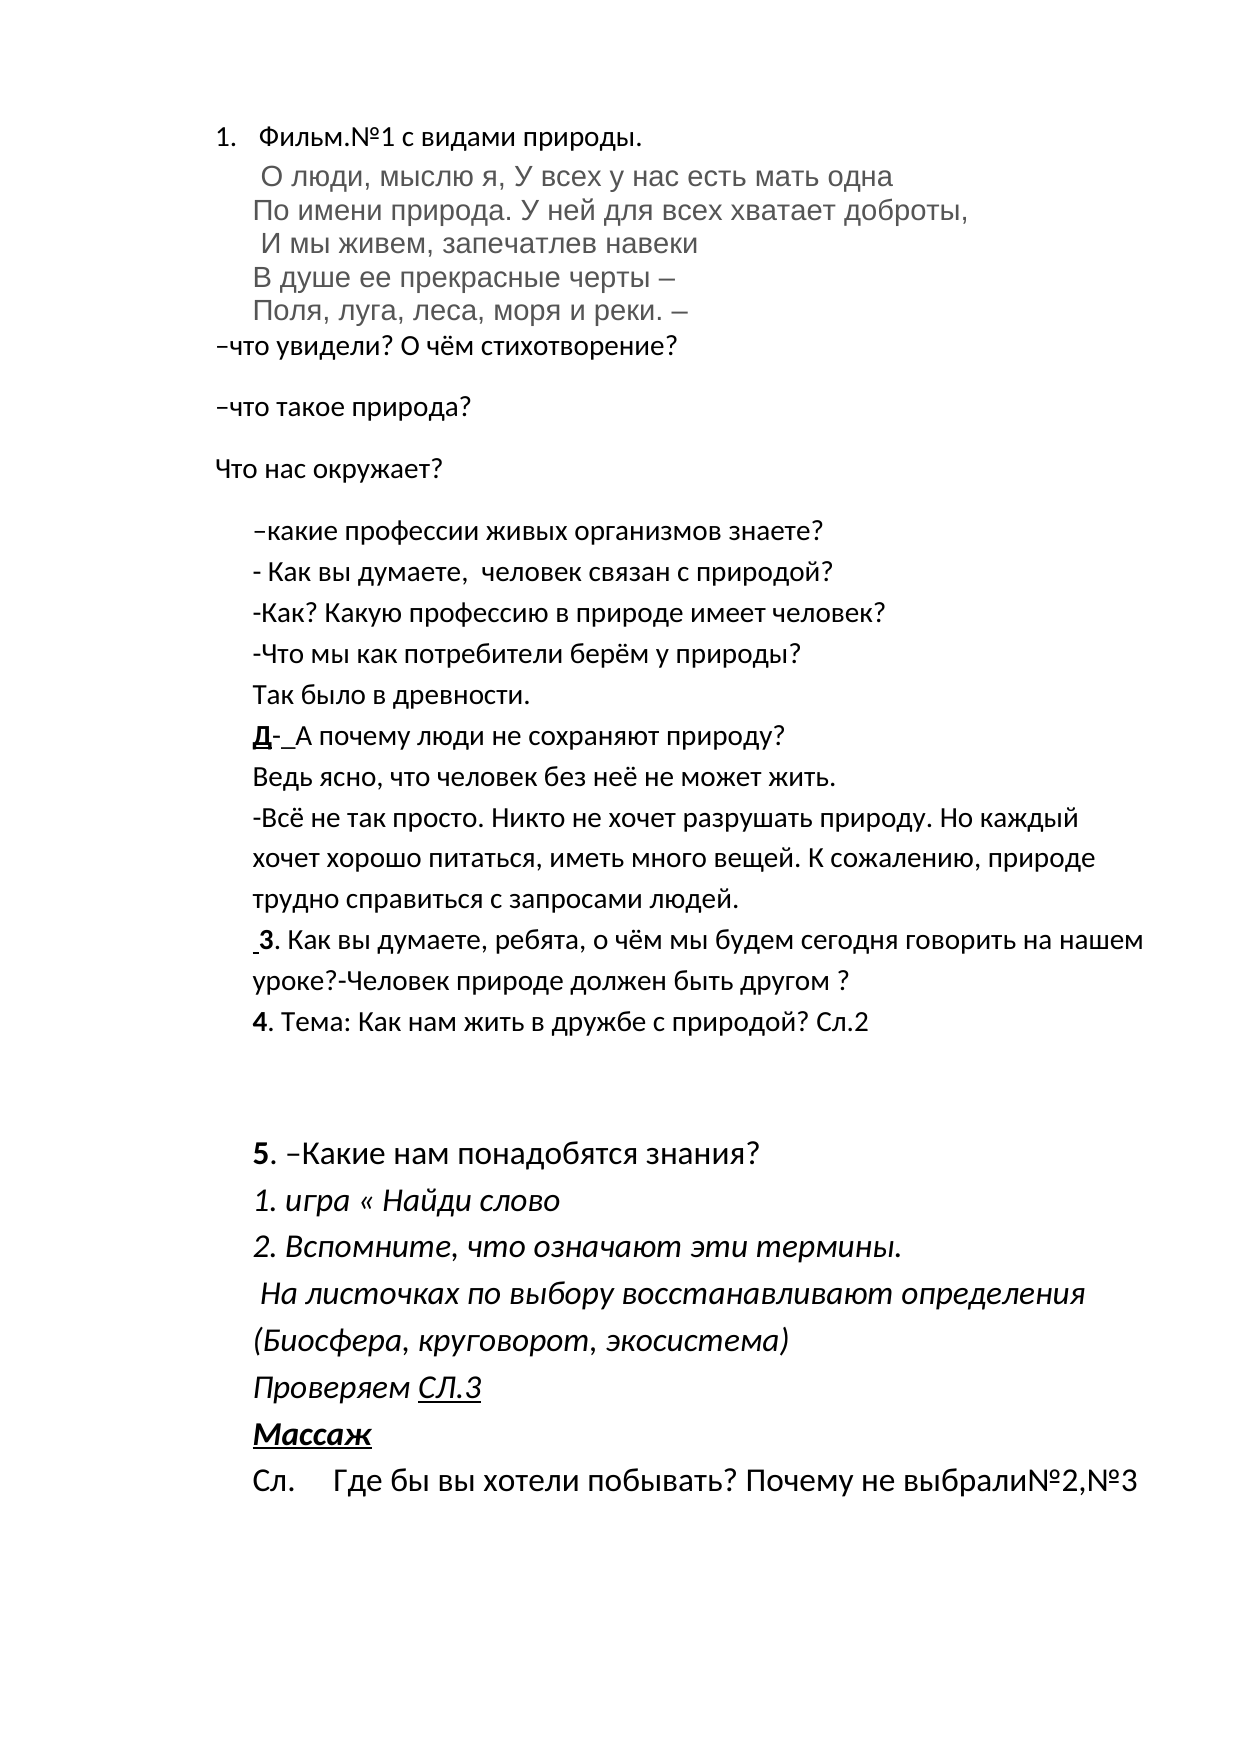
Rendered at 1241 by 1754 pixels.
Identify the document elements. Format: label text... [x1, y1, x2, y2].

list По имени природа. У ней для всех хватает доброты, [252, 193, 1152, 226]
list В душе ее прекрасные черты – [252, 260, 1152, 293]
list Так было в древности. [252, 676, 1152, 711]
list 4. Тема: Как нам жить в дружбе с природой? Сл.2 [252, 1003, 1152, 1039]
list 1. игра « Найди слово [252, 1179, 1152, 1219]
list Массаж [252, 1413, 1152, 1453]
list 5. –Какие нам понадобятся знания? [252, 1132, 1152, 1173]
list -Как? Кaкую профессию в природе имеет человек? [252, 594, 1152, 629]
list Проверяем СЛ.3 [252, 1366, 1152, 1407]
text –что увидели? О чём стихотворение? [215, 327, 1152, 362]
list Сл. Где бы вы хотели побывать? Почему не выбрали№2,№3 [252, 1459, 1152, 1500]
list О люди, мыслю я, У всех у нас есть мать одна [252, 159, 1152, 193]
text Что нас окружает? [215, 450, 1152, 486]
list Поля, луга, леса, моря и реки. – [252, 293, 1152, 327]
list Фильм.№1 с видами природы. [215, 118, 1152, 154]
list - Как вы думаете, человек связан с природой? [252, 553, 1152, 589]
list И мы живем, запечатлев навеки [252, 226, 1152, 260]
list На листочках по выбору восстанавливают определения [252, 1272, 1152, 1313]
list (Биосфера, круговорот, экосистема) [252, 1319, 1152, 1360]
list Ведь ясно, что человек без неё не может жить. [252, 758, 1152, 793]
list 3. Как вы думаете, ребята, о чём мы будем сегодня говорить на нашем уроке?-Человек природе должен быть другом ? [252, 921, 1152, 998]
list Д-_А почему люди не сохраняют природу? [252, 717, 1152, 752]
list –какие профессии живых организмов знаете? [252, 512, 1152, 548]
text –что такое природа? [215, 388, 1152, 424]
list -Всё не так просто. Никто не хочет разрушать природу. Но каждый хочет хорошо питаться, иметь много вещей. К сожалению, природе трудно справиться с запросами людей. [252, 799, 1152, 916]
list -Что мы как потребители берём у природы? [252, 635, 1152, 671]
list 2. Вспомните, что означают эти термины. [252, 1226, 1152, 1266]
